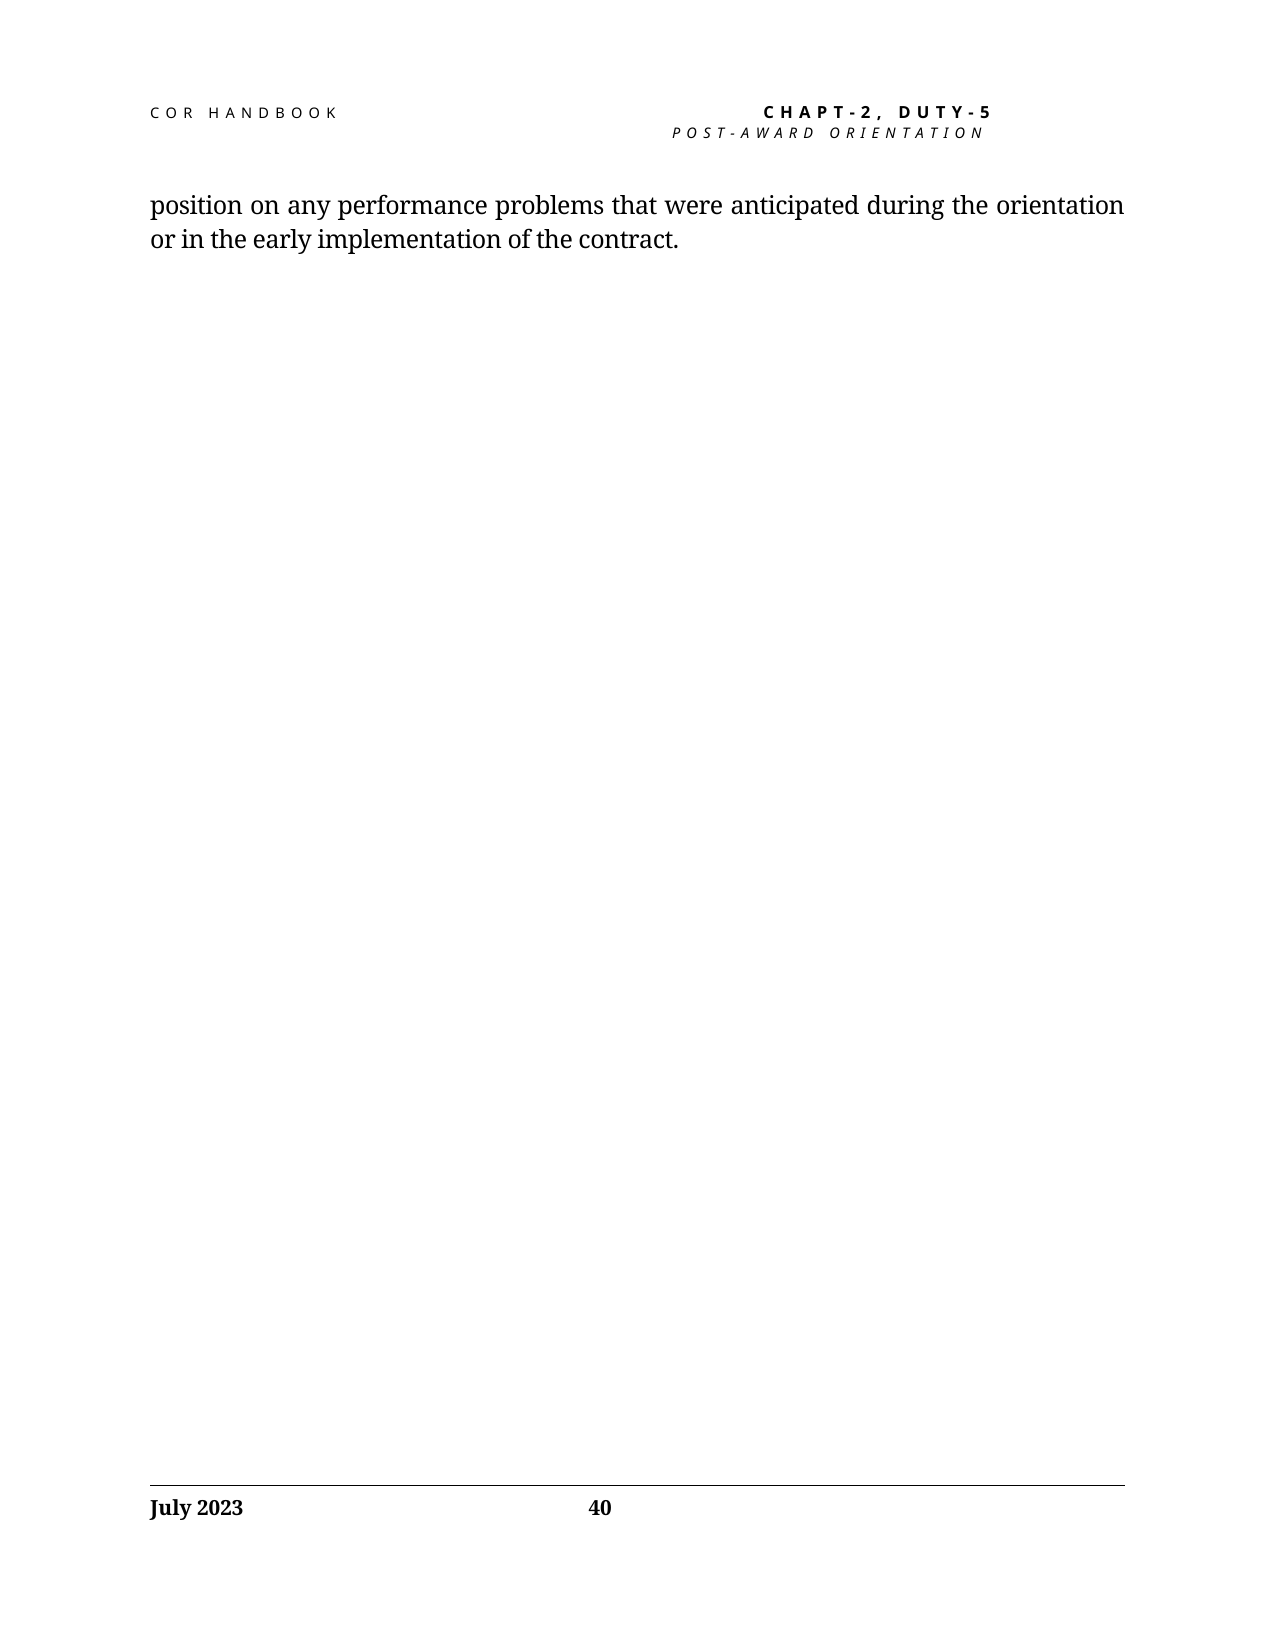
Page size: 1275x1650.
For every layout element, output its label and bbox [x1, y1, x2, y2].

text [150, 187, 1125, 256]
